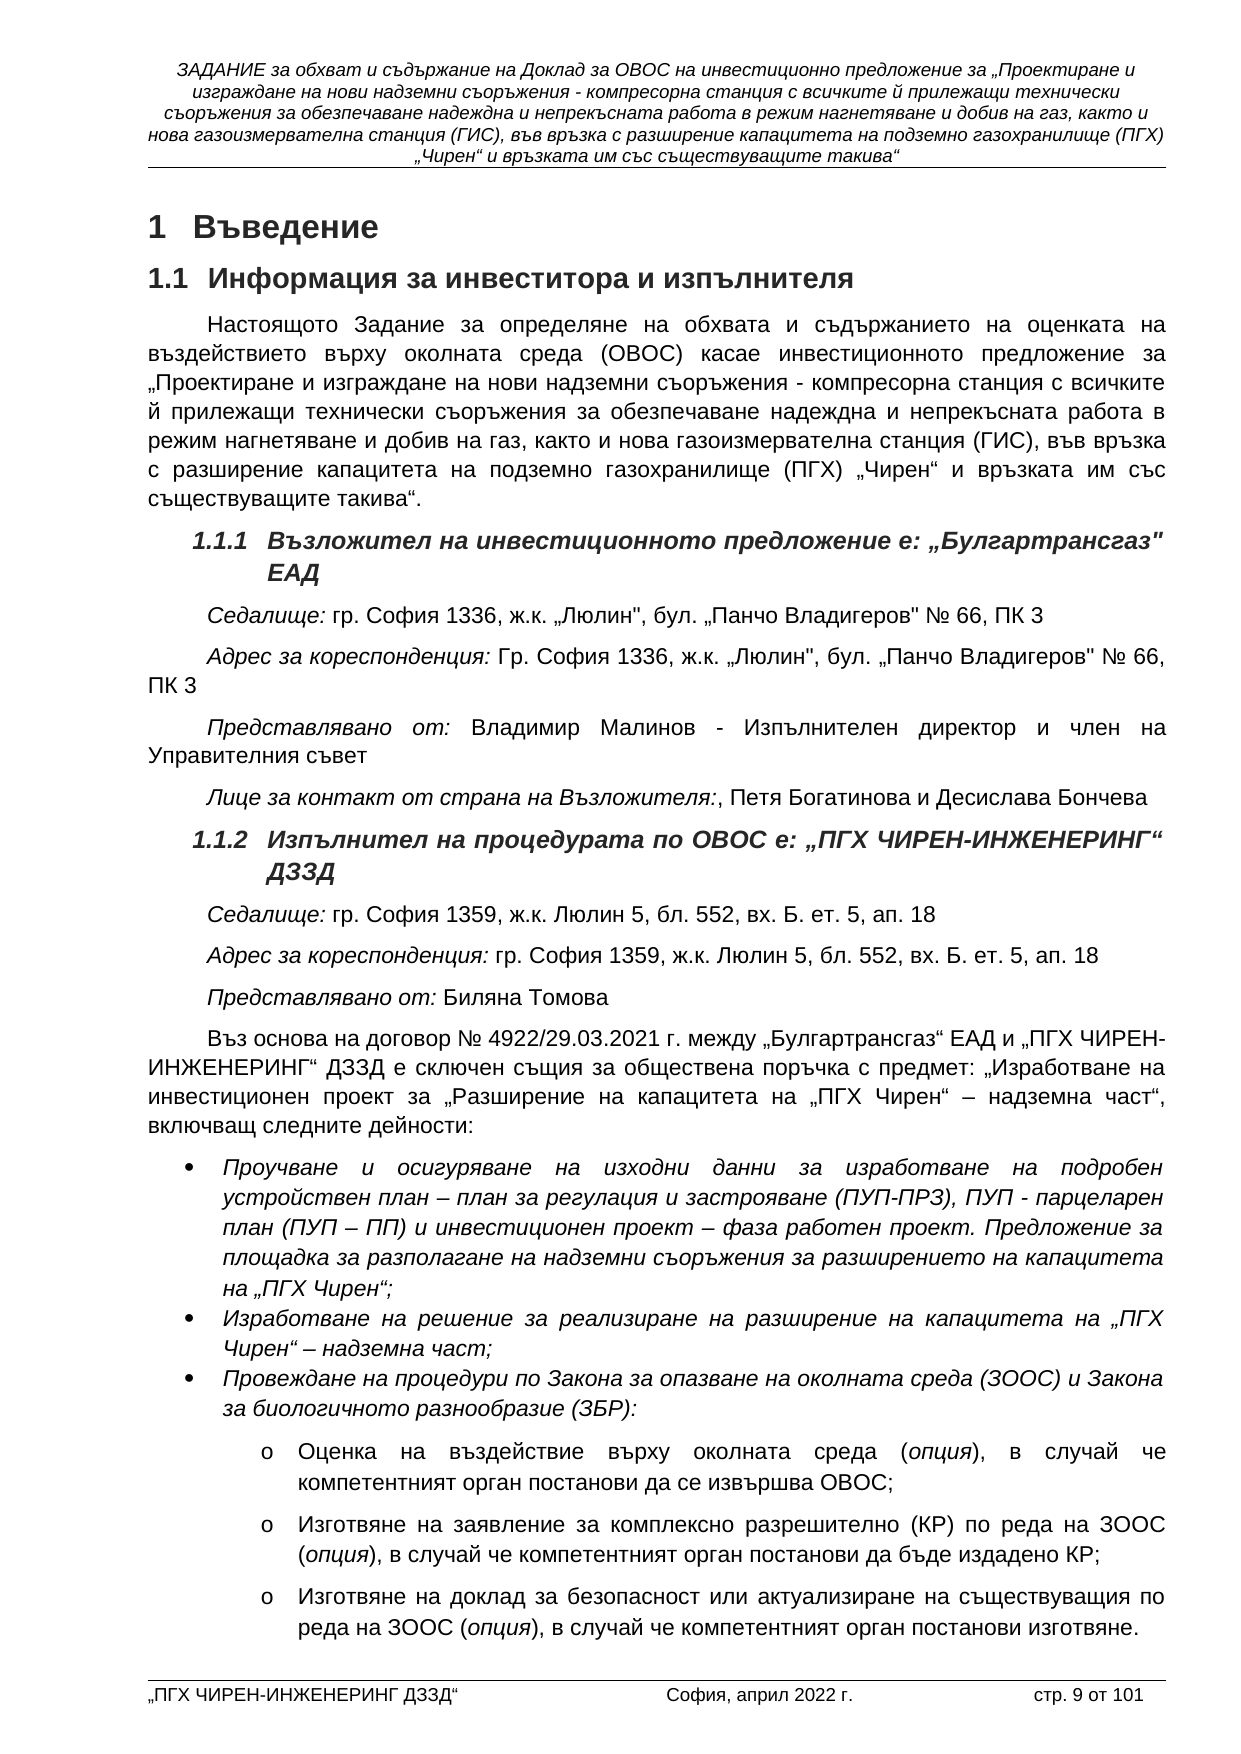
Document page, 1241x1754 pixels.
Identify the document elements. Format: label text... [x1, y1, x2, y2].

text Изработване на решение за реализиране на разширение на капацитета на „ПГХ Чирен“ – надземна част; [185, 1305, 1166, 1361]
subtitle Информация за инвеститора и изпълнителя [148, 261, 1166, 295]
text Лице за контакт от страна на Възложителя:, Петя Богатинова и Десислава Бончева [148, 784, 1166, 810]
text Седалище: гр. София 1336, ж.к. „Люлин", бул. „Панчо Владигеров" № 66, ПК 3 [148, 602, 1166, 628]
list Оценка на въздействие върху околната среда (опция), в случай че компетентният орган постанови да се извършва ОВОС; [260, 1438, 1166, 1495]
text Адрес за кореспонденция: Гр. София 1336, ж.к. „Люлин", бул. „Панчо Владигеров" № 66, ПК 3 [148, 643, 1166, 698]
text Представлявано от: Владимир Малинов - Изпълнителен директор и член на Управителния съвет [148, 713, 1166, 769]
text Проучване и осигуряване на изходни данни за изработване на подробен устройствен план – план за регулация и застрояване (ПУП-ПРЗ), ПУП - парцеларен план (ПУП – ПП) и инвестиционен проект – фаза работен проект. Предложение за площадка за разполагане на надземни съоръжения за разширението на капацитета на „ПГХ Чирен“; [185, 1154, 1166, 1301]
subtitle Изпълнител на процедурата по ОВОС е: „ПГХ ЧИРЕН-ИНЖЕНЕРИНГ“ ДЗЗД [192, 825, 1166, 886]
text Настоящото Задание за определяне на обхвата и съдържанието на оценката на въздействието върху околната среда (ОВОС) касае инвестиционното предложение за „Проектиране и изграждане на нови надземни съоръжения - компресорна станция с всичките й прилежащи технически съоръжения за обезпечаване надеждна и непрекъсната работа в режим нагнетяване и добив на газ, както и нова газоизмервателна станция (ГИС), във връзка с разширение капацитета на подземно газохранилище (ПГХ) „Чирен“ и връзката им със съществуващите такива“. [148, 311, 1166, 511]
text Седалище: гр. София 1359, ж.к. Люлин 5, бл. 552, вх. Б. ет. 5, ап. 18 [148, 901, 1166, 927]
list Изготвяне на доклад за безопасност или актуализиране на съществуващия по реда на ЗООС (опция), в случай че компетентният орган постанови изготвяне. [260, 1583, 1166, 1640]
subtitle Възложител на инвестиционното предложение е: „Булгартрансгаз" ЕАД [192, 526, 1166, 586]
text Провеждане на процедури по Закона за опазване на околната среда (ЗООС) и Закона за биологичното разнообразие (ЗБР): [185, 1365, 1166, 1422]
list Изготвяне на заявление за комплексно разрешително (КР) по реда на ЗООС (опция), в случай че компетентният орган постанови да бъде издадено КР; [260, 1511, 1166, 1568]
subtitle Въведение [148, 207, 1166, 245]
text Представлявано от: Биляна Томова [148, 984, 1166, 1010]
text Адрес за кореспонденция: гр. София 1359, ж.к. Люлин 5, бл. 552, вх. Б. ет. 5, ап. 18 [148, 942, 1166, 969]
text Въз основа на договор № 4922/29.03.2021 г. между „Булгартрансгаз“ ЕАД и „ПГХ ЧИРЕН-ИНЖЕНЕРИНГ“ ДЗЗД е сключен същия за обществена поръчка с предмет: „Изработване на инвестиционен проект за „Разширение на капацитета на „ПГХ Чирен“ – надземна част“, включващ следните дейности: [148, 1025, 1166, 1139]
